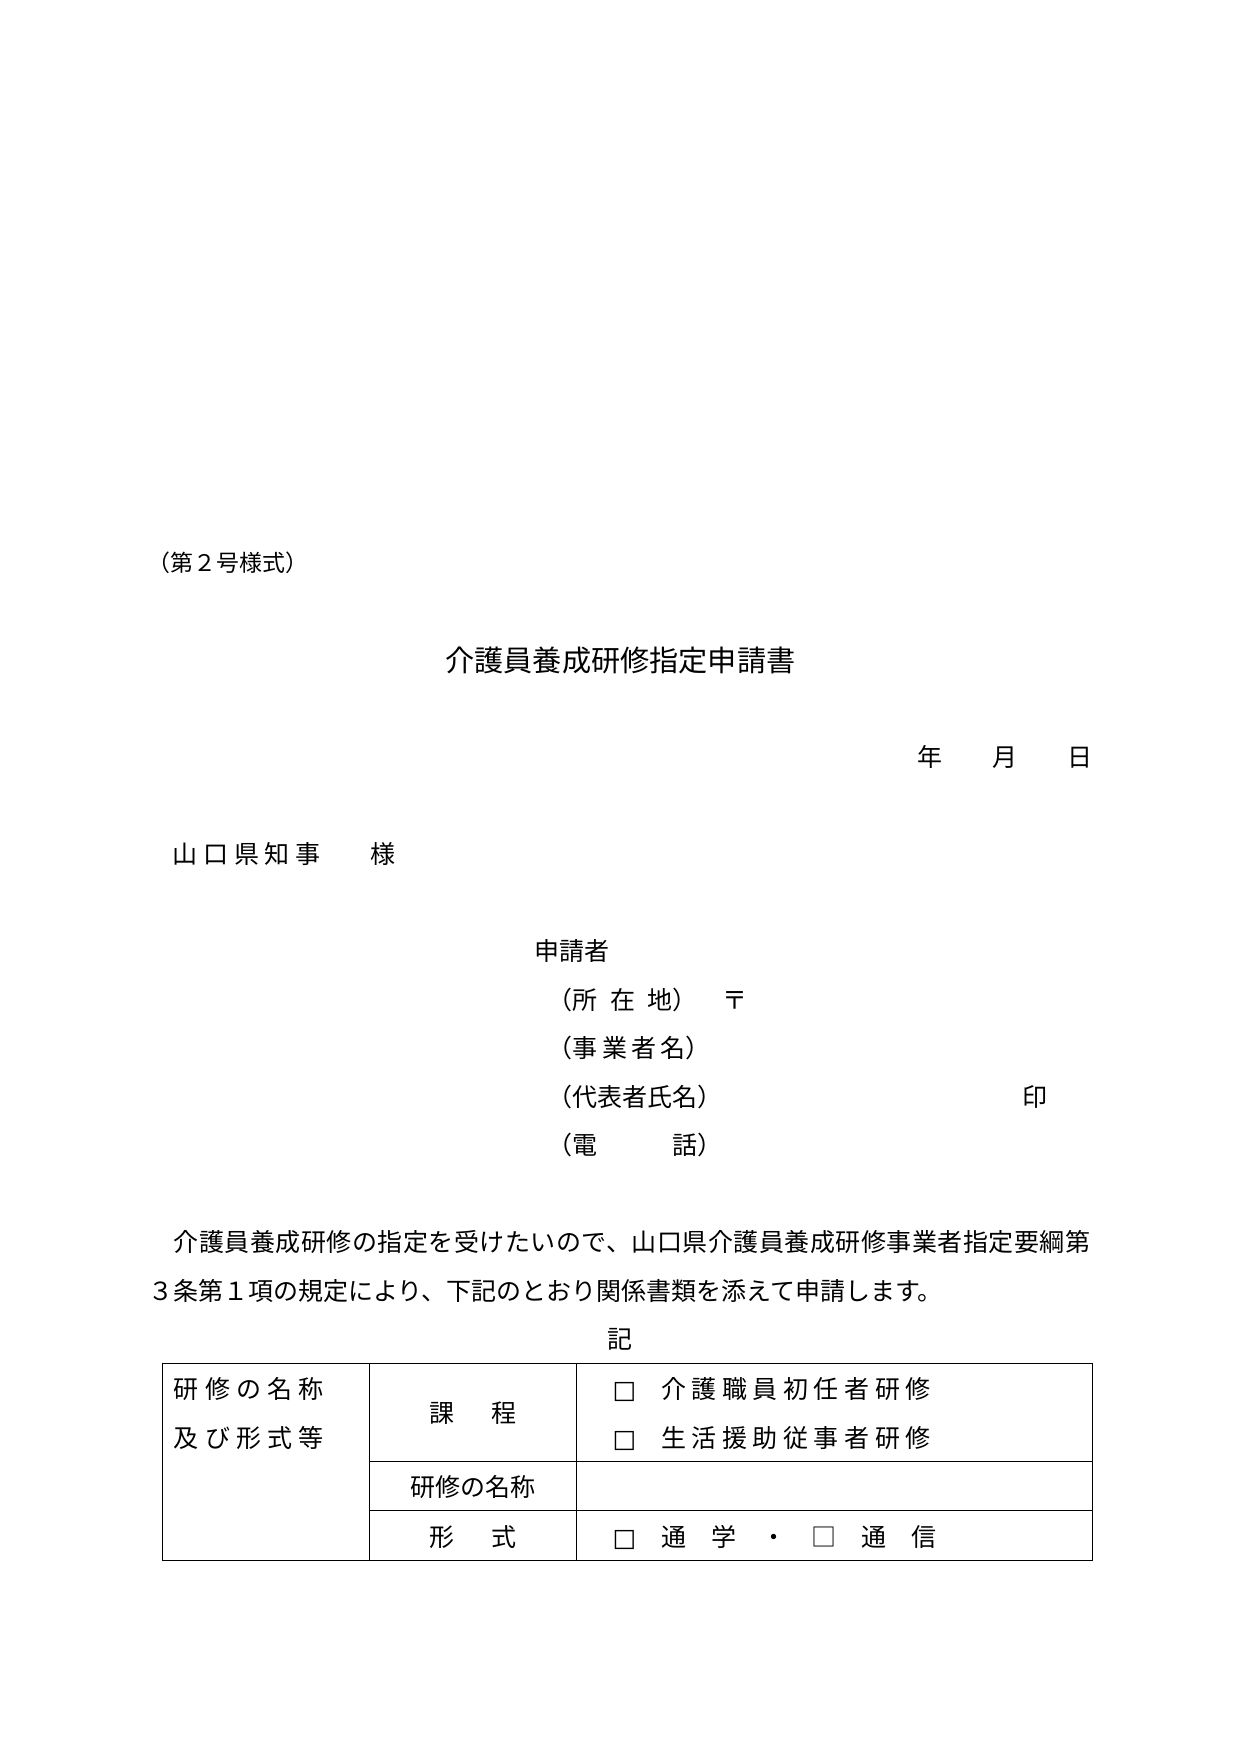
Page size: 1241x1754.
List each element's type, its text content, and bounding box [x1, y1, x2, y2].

text 山 口 県 知 事 様 [148, 828, 1092, 877]
table_header □ 介 護 職 員 初 任 者 研 修 □ 生 活 援 助 従 事 者 研 修 [577, 1364, 1092, 1461]
text 申請者 [148, 926, 1092, 974]
table_cell □ 通 学 ・ □ 通 信 [577, 1511, 1092, 1560]
text （第２号様式） [148, 537, 1093, 586]
text 介護員養成研修の指定を受けたいので、山口県介護員養成研修事業者指定要綱第３条第１項の規定により、下記のとおり関係書類を添えて申請します。 [148, 1217, 1092, 1314]
text 年 月 日 [148, 731, 1092, 780]
text （事業者名） [148, 1023, 1092, 1071]
text （電 話） [148, 1120, 1092, 1168]
table_cell [577, 1462, 1092, 1510]
text 記 [148, 1314, 1092, 1362]
text （代表者氏名） 印 [148, 1071, 1092, 1120]
text （所在地） 〒 [148, 974, 1092, 1023]
table_cell 研修の名称 [370, 1462, 576, 1510]
table_header 研修の名称 及び形式等 [163, 1364, 369, 1560]
text 介護員養成研修指定申請書 [148, 634, 1092, 683]
table_cell 形式 [370, 1511, 576, 1560]
table_header 課程 [370, 1364, 576, 1461]
